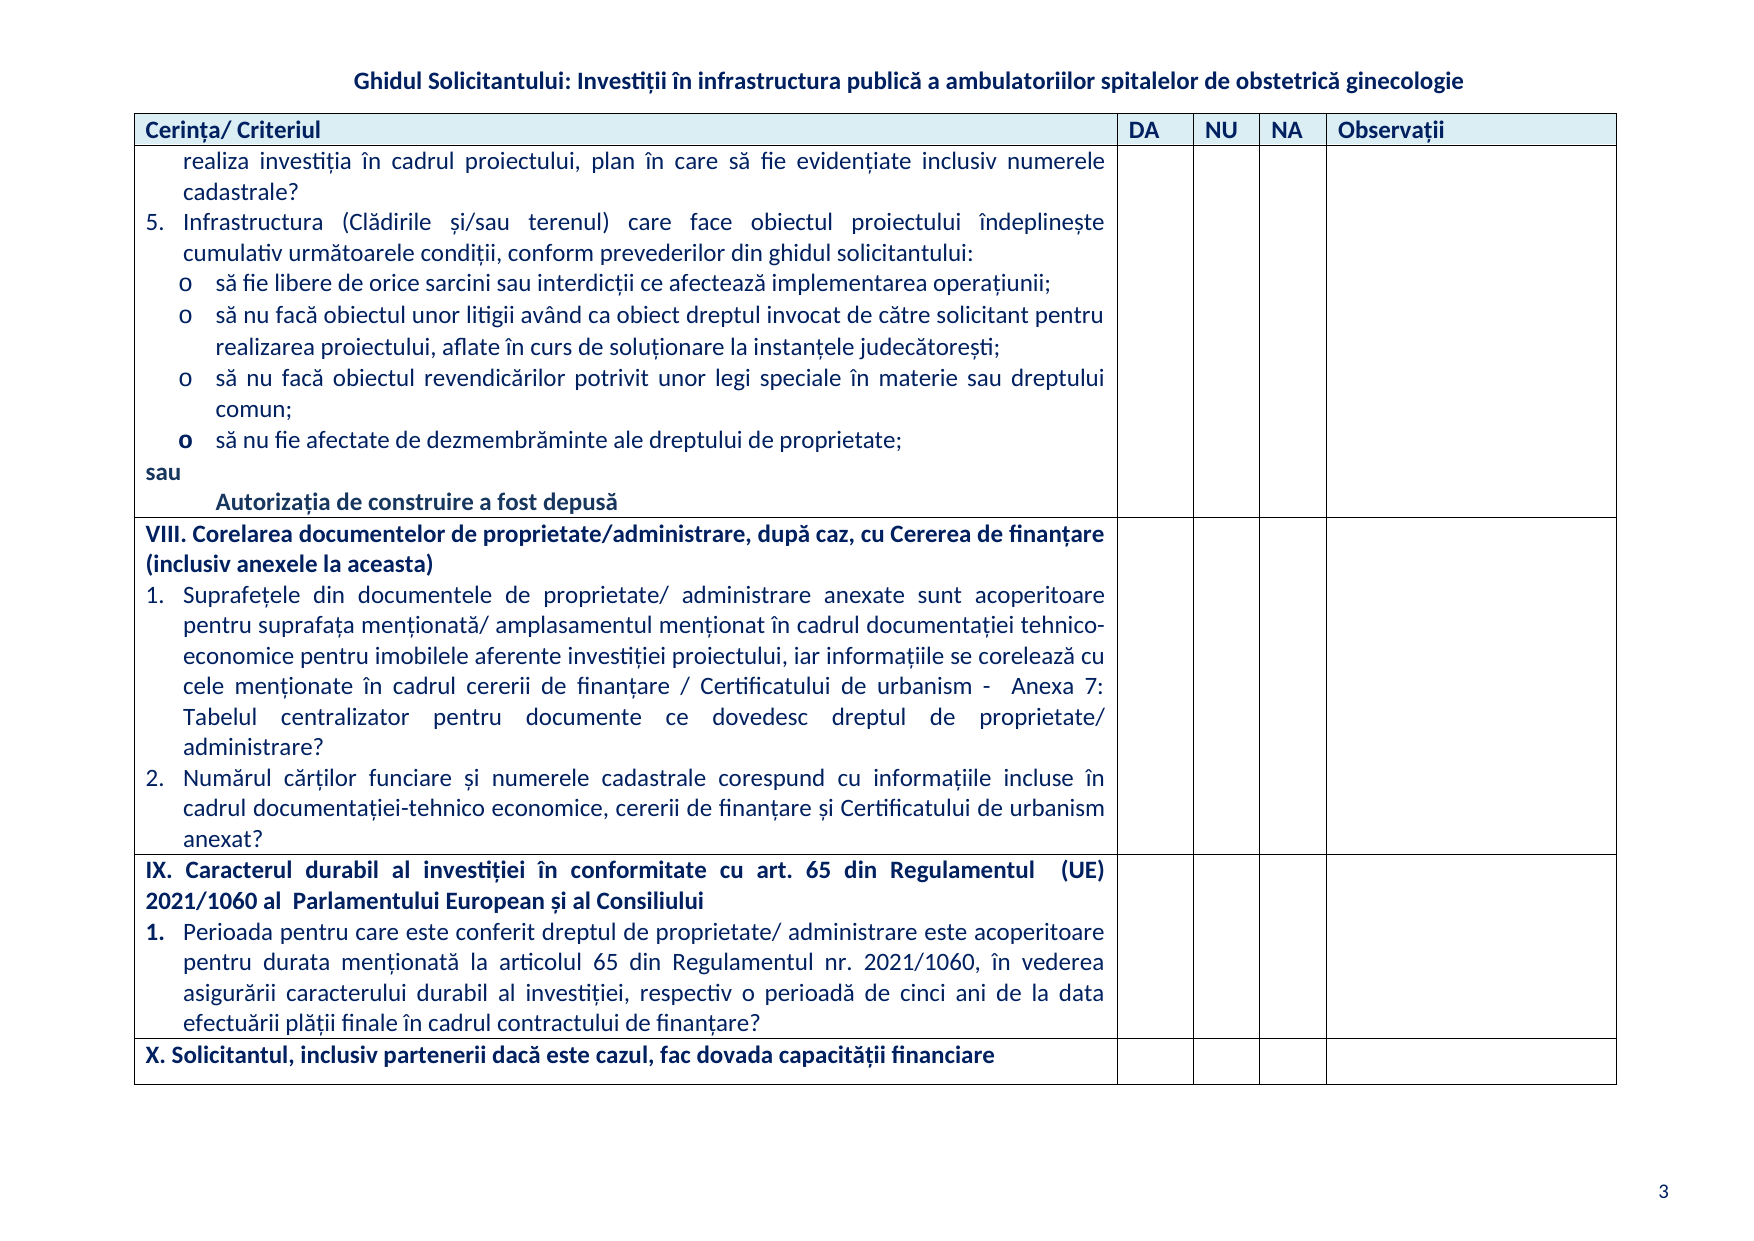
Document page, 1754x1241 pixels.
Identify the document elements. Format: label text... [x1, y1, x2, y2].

table_cell [1194, 518, 1259, 853]
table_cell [135, 146, 1117, 517]
table_cell [1194, 146, 1259, 517]
table_cell [1327, 518, 1616, 853]
table_cell [1327, 146, 1616, 517]
table_cell VIII. Corelarea documentelor de proprietate/administrare, după caz, cu Cererea de finanțare (inclusiv anexele la aceasta) Suprafețele din documentele de proprietate/ administrare anexate sunt acoperitoare pentru suprafața menționată/ amplasamentul menționat în cadrul documentației tehnico-economice pentru imobilele aferente investiției proiectului, iar informațiile se corelează cu cele menționate în cadrul cererii de finanțare / Certificatului de urbanism - Anexa 7: Tabelul centralizator pentru documente ce dovedesc dreptul de proprietate/ administrare? Numărul cărților funciare și numerele cadastrale corespund cu informațiile incluse în cadrul documentației-tehnico economice, cererii de finanțare și Certificatului de urbanism anexat? [135, 518, 1117, 853]
table_cell [1118, 1039, 1193, 1084]
table_header Observații [1327, 114, 1616, 144]
table_header NA [1260, 114, 1326, 144]
table_cell [1327, 1039, 1616, 1084]
table_cell [1118, 518, 1193, 853]
table_header DA [1118, 114, 1193, 144]
table_header Cerința/ Criteriul [135, 114, 1117, 144]
table_cell [1260, 855, 1326, 1038]
table_cell [1327, 855, 1616, 1038]
table_cell [1194, 1039, 1259, 1084]
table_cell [135, 1039, 1117, 1084]
table_cell [1260, 1039, 1326, 1084]
table_cell [1260, 518, 1326, 853]
table_cell [1118, 855, 1193, 1038]
table_header NU [1194, 114, 1259, 144]
table_cell [1118, 146, 1193, 517]
table_cell [1194, 855, 1259, 1038]
table_cell [1260, 146, 1326, 517]
table_cell IX. Caracterul durabil al investiției în conformitate cu art. 65 din Regulamentul (UE) 2021/1060 al Parlamentului European și al Consiliului Perioada pentru care este conferit dreptul de proprietate/ administrare este acoperitoare pentru durata menționată la articolul 65 din Regulamentul nr. 2021/1060, în vederea asigurării caracterului durabil al investiției, respectiv o perioadă de cinci ani de la data efectuării plății finale în cadrul contractului de finanțare? [135, 855, 1117, 1038]
